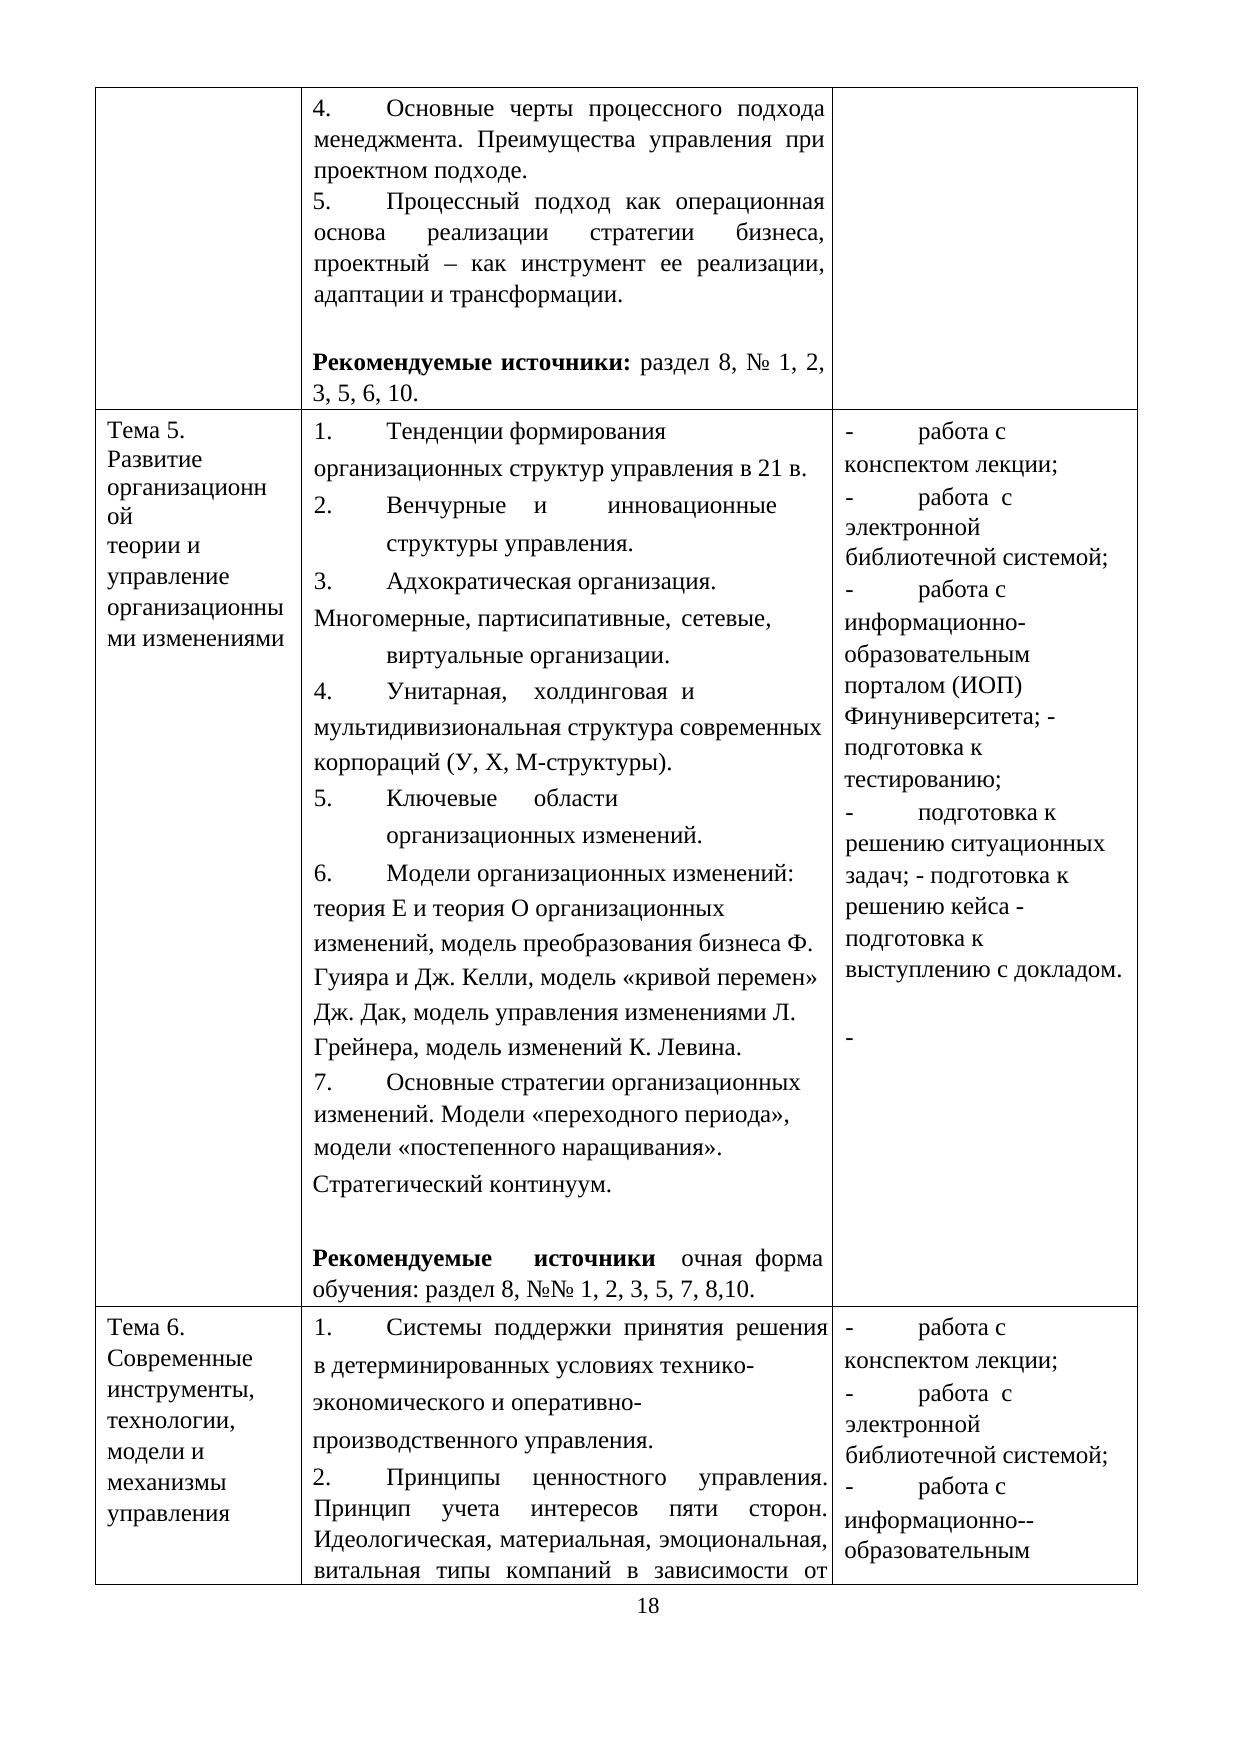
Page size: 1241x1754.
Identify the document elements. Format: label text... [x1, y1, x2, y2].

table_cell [302, 1307, 832, 1584]
table_cell Тема 5. Развитие организационной теории и управление организационными изменениями [96, 410, 301, 1306]
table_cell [833, 88, 1137, 409]
table_cell Тенденции формирования организационных структур управления в 21 в. Венчурные и инновационные структуры управления. Адхократическая организация. Многомерные, партисипативные, сетевые, виртуальные организации. Унитарная, холдинговая и мультидивизиональная структура современных корпораций (У, Х, М-структуры). Ключевые области организационных изменений. Модели организационных изменений: теория Е и теория О организационных изменений, модель преобразования бизнеса Ф. Гуияра и Дж. Келли, модель «кривой перемен» Дж. Дак, модель управления изменениями Л. Грейнера, модель изменений К. Левина. Основные стратегии организационных изменений. Модели «переходного периода», модели «постепенного наращивания». Стратегический континуум. Рекомендуемые источники очная форма обучения: раздел 8, №№ 1, 2, 3, 5, 7, 8,10. [302, 410, 832, 1306]
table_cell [96, 88, 301, 409]
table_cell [302, 88, 832, 409]
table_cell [96, 1307, 301, 1584]
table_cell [833, 1307, 1137, 1584]
table_cell работа с конспектом лекции; работа с электронной библиотечной системой; работа с информационно-образовательным порталом (ИОП) Финуниверситета; - подготовка к тестированию; подготовка к решению ситуационных задач; - подготовка к решению кейса - подготовка к выступлению с докладом. [833, 410, 1137, 1306]
